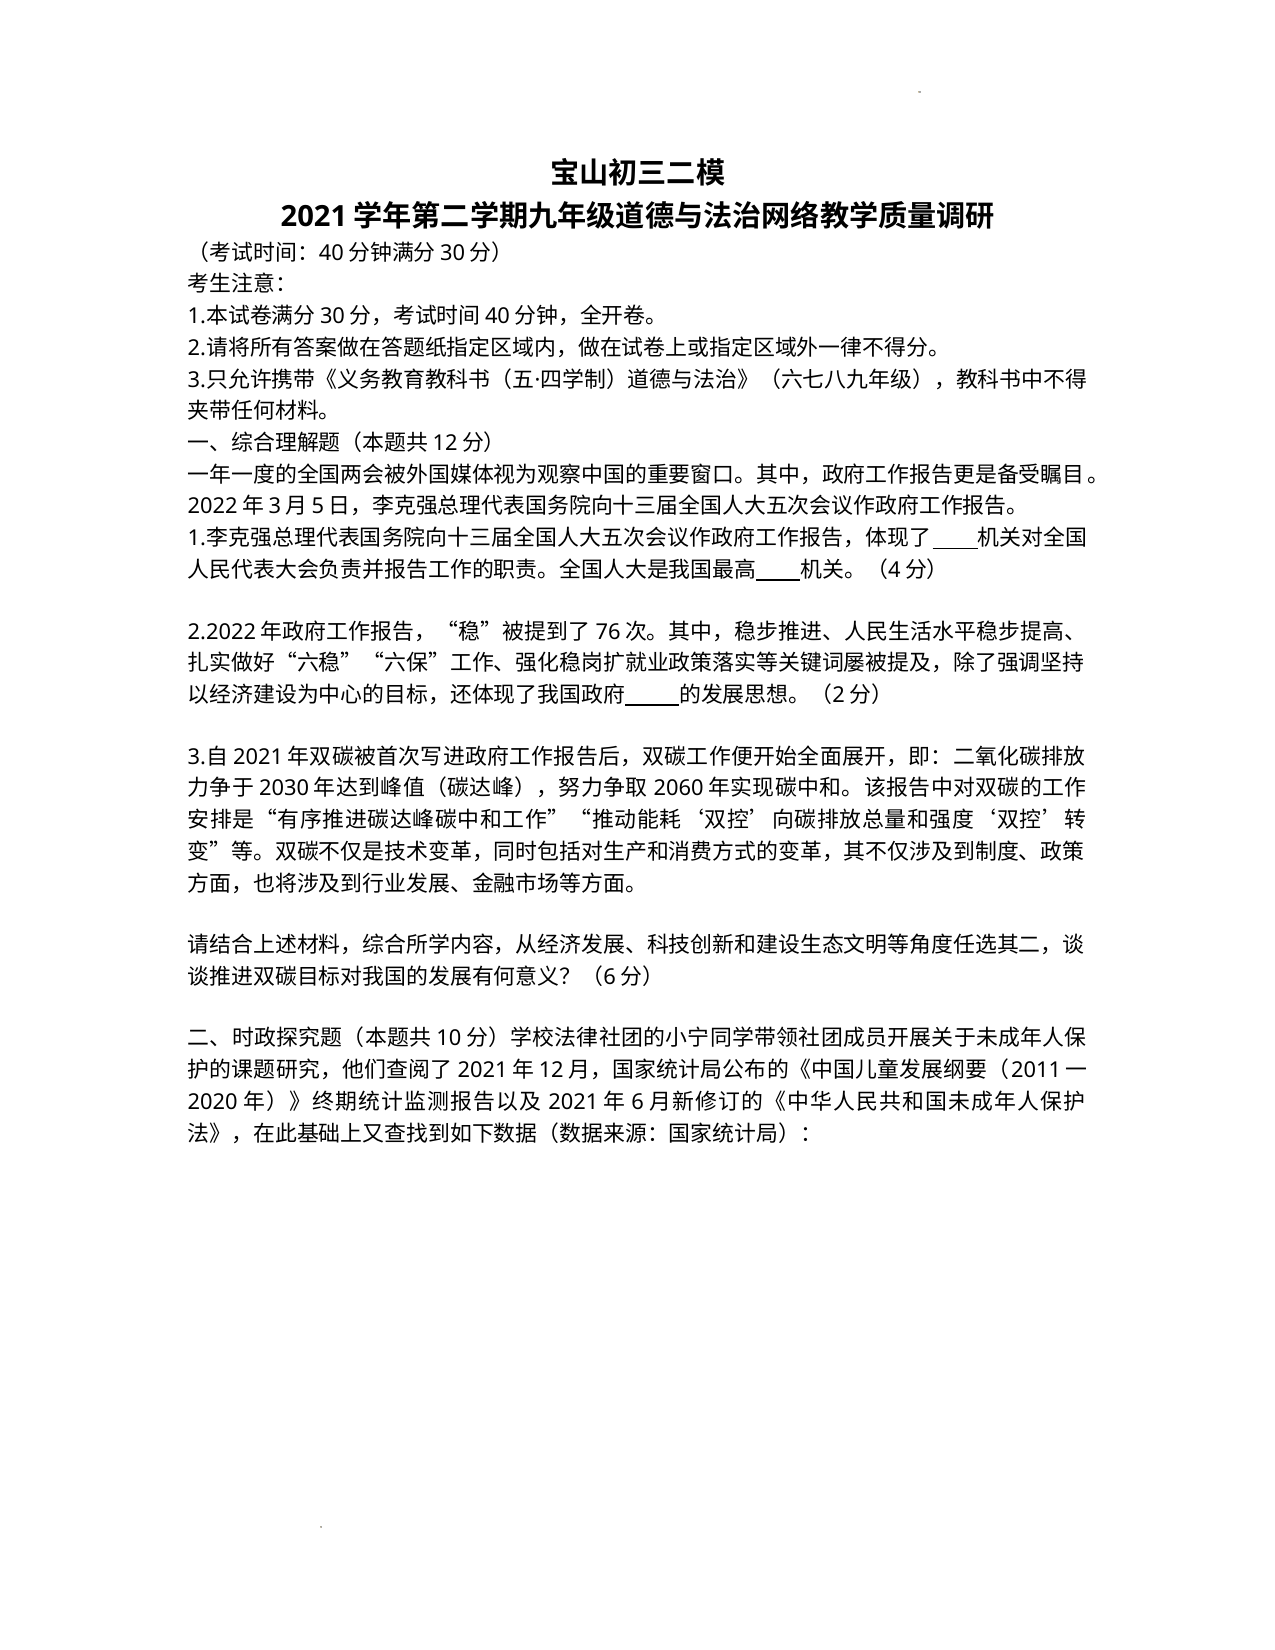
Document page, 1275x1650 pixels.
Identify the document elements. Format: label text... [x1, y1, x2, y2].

text （考试时间：40分钟满分30分） [187, 235, 1087, 266]
text 2.请将所有答案做在答题纸指定区域内，做在试卷上或指定区域外一律不得分。 [187, 330, 1087, 362]
text 宝山初三二模 [187, 150, 1087, 192]
text 一、综合理解题（本题共12分） [187, 425, 1087, 457]
text 2.2022年政府工作报告，“稳”被提到了76次。其中，稳步推进、人民生活水平稳步提高、扎实做好“六稳”“六保”工作、强化稳岗扩就业政策落实等关键词屡被提及，除了强调坚持以经济建设为中心的目标，还体现了我国政府 的发展思想。（2分） [187, 614, 1087, 709]
text 2021学年第二学期九年级道德与法治网络教学质量调研 [187, 192, 1087, 235]
text 3.自2021年双碳被首次写进政府工作报告后，双碳工作便开始全面展开，即：二氧化碳排放力争于2030年达到峰值（碳达峰），努力争取2060年实现碳中和。该报告中对双碳的工作安排是“有序推进碳达峰碳中和工作”“推动能耗‘双控’向碳排放总量和强度‘双控’转变”等。双碳不仅是技术变革，同时包括对生产和消费方式的变革，其不仅涉及到制度、政策方面，也将涉及到行业发展、金融市场等方面。 [187, 739, 1087, 897]
text 1.本试卷满分30分，考试时间40分钟，全开卷。 [187, 298, 1087, 330]
text 一年一度的全国两会被外国媒体视为观察中国的重要窗口。其中，政府工作报告更是备受瞩目。2022年3月5日，李克强总理代表国务院向十三届全国人大五次会议作政府工作报告。 [187, 457, 1087, 520]
text 1.李克强总理代表国务院向十三届全国人大五次会议作政府工作报告，体现了 机关对全国人民代表大会负责并报告工作的职责。全国人大是我国最高 机关。（4分） [187, 520, 1087, 584]
text 3.只允许携带《义务教育教科书（五·四学制）道德与法治》（六七八九年级），教科书中不得夹带任何材料。 [187, 362, 1087, 425]
text 二、时政探究题（本题共10分）学校法律社团的小宁同学带领社团成员开展关于未成年人保护的课题研究，他们查阅了2021年12月，国家统计局公布的《中国儿童发展纲要（2011一2020年）》终期统计监测报告以及2021年6月新修订的《中华人民共和国未成年人保护法》，在此基础上又查找到如下数据（数据来源：国家统计局）： [187, 1020, 1087, 1147]
text 请结合上述材料，综合所学内容，从经济发展、科技创新和建设生态文明等角度任选其二，谈谈推进双碳目标对我国的发展有何意义？（6分） [187, 927, 1087, 990]
text 考生注意： [187, 266, 1087, 298]
